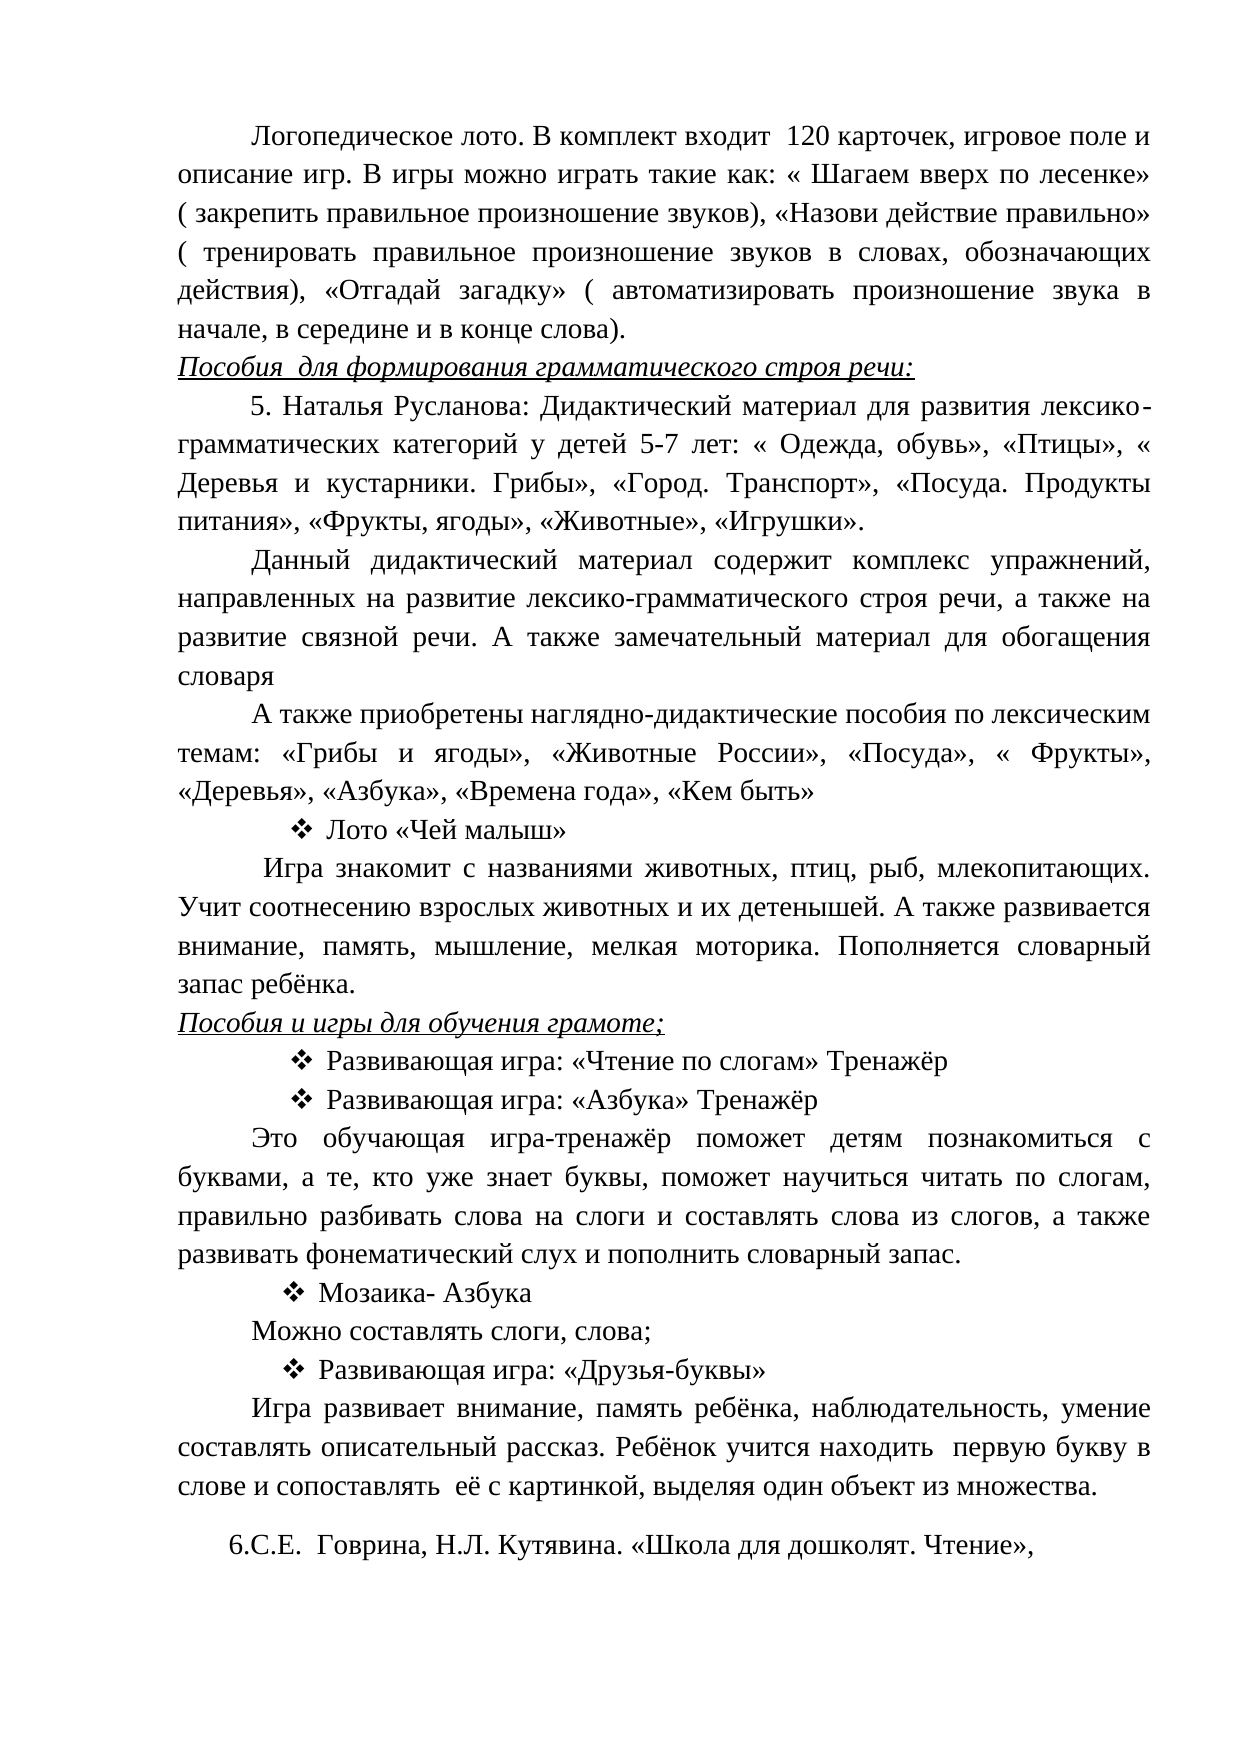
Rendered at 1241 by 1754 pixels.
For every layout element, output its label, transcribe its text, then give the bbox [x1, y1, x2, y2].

list Развивающая игра: «Чтение по слогам» Тренажёр [288, 1043, 1152, 1077]
text Можно составлять слоги, слова; [177, 1313, 1152, 1347]
list Развивающая игра: «Друзья-буквы» [281, 1352, 1152, 1386]
text Пособия и игры для обучения грамоте; [177, 1005, 1152, 1038]
text Это обучающая игра-тренажёр поможет детям познакомиться с буквами, а те, кто уже знает буквы, поможет научиться читать по слогам, правильно разбивать слова на слоги и составлять слова из слогов, а также развивать фонематический слух и пополнить словарный запас. [177, 1121, 1152, 1270]
text Пособия для формирования грамматического строя речи: [177, 349, 1152, 383]
text Данный дидактический материал содержит комплекс упражнений, направленных на развитие лексико-грамматического строя речи, а также на развитие связной речи. А также замечательный материал для обогащения словаря [177, 542, 1152, 691]
list Мозаика- Азбука [281, 1275, 1152, 1308]
text 6.С.Е. Говрина, Н.Л. Кутявина. «Школа для дошколят. Чтение», [177, 1527, 1152, 1561]
text Логопедическое лото. В комплект входит 120 карточек, игровое поле и описание игр. В игры можно играть такие как: « Шагаем вверх по лесенке» ( закрепить правильное произношение звуков), «Назови действие правильно» ( тренировать правильное произношение звуков в словах, обозначающих действия), «Отгадай загадку» ( автоматизировать произношение звука в начале, в середине и в конце слова). [177, 118, 1152, 344]
text Игра знакомит с названиями животных, птиц, рыб, млекопитающих. Учит соотнесению взрослых животных и их детенышей. А также развивается внимание, память, мышление, мелкая моторика. Пополняется словарный запас ребёнка. [177, 851, 1152, 1000]
text 5. Наталья Русланова: Дидактический материал для развития лексико­грамматических категорий у детей 5-7 лет: « Одежда, обувь», «Птицы», « Деревья и кустарники. Грибы», «Город. Транспорт», «Посуда. Продукты питания», «Фрукты, ягоды», «Животные», «Игрушки». [177, 388, 1152, 537]
list Развивающая игра: «Азбука» Тренажёр [288, 1082, 1152, 1116]
text Игра развивает внимание, память ребёнка, наблюдательность, умение составлять описательный рассказ. Ребёнок учится находить первую букву в слове и сопоставлять её с картинкой, выделяя один объект из множества. [177, 1391, 1152, 1501]
text А также приобретены наглядно-дидактические пособия по лексическим темам: «Грибы и ягоды», «Животные России», «Посуда», « Фрукты», «Деревья», «Азбука», «Времена года», «Кем быть» [177, 696, 1152, 807]
list Лото «Чей малыш» [288, 812, 1152, 846]
